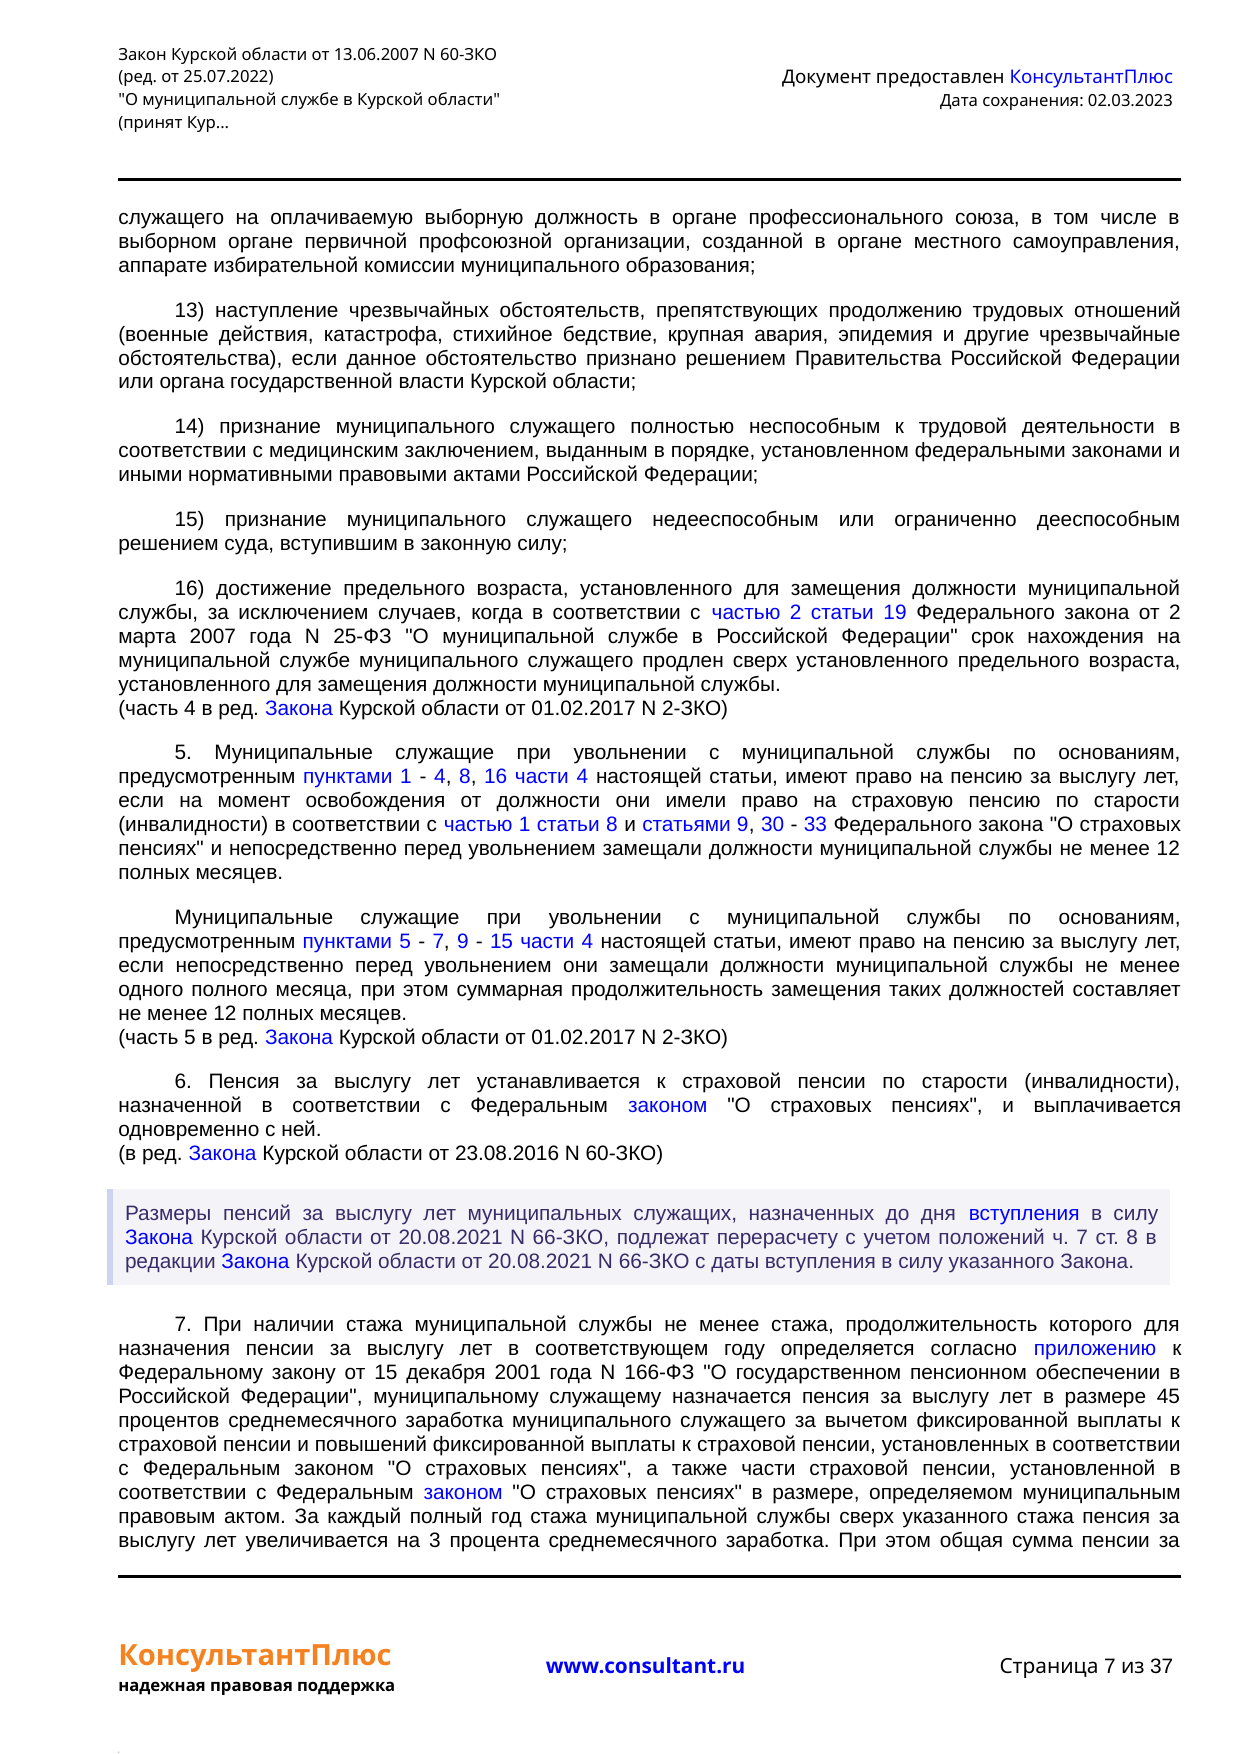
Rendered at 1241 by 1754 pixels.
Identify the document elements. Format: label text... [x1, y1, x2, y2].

text Муниципальные служащие при увольнении с муниципальной службы по основаниям, предусмотренным пунктами 5 - 7, 9 - 15 части 4 настоящей статьи, имеют право на пенсию за выслугу лет, если непосредственно перед увольнением они замещали должности муниципальной службы не менее одного полного месяца, при этом суммарная продолжительность замещения таких должностей составляет не менее 12 полных месяцев. [118, 905, 1181, 1024]
table_header [113, 1189, 125, 1285]
text 13) наступление чрезвычайных обстоятельств, препятствующих продолжению трудовых отношений (военные действия, катастрофа, стихийное бедствие, крупная авария, эпидемия и другие чрезвычайные обстоятельства), если данное обстоятельство признано решением Правительства Российской Федерации или органа государственной власти Курской области; [118, 297, 1181, 393]
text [118, 205, 1181, 277]
text 5. Муниципальные служащие при увольнении с муниципальной службы по основаниям, предусмотренным пунктами 1 - 4, 8, 16 части 4 настоящей статьи, имеют право на пенсию за выслугу лет, если на момент освобождения от должности они имели право на страховую пенсию по старости (инвалидности) в соответствии с частью 1 статьи 8 и статьями 9, 30 - 33 Федерального закона "О страховых пенсиях" и непосредственно перед увольнением замещали должности муниципальной службы не менее 12 полных месяцев. [118, 740, 1181, 884]
table_header [1158, 1189, 1170, 1285]
text (часть 4 в ред. Закона Курской области от 01.02.2017 N 2-ЗКО) [118, 695, 1181, 719]
text 16) достижение предельного возраста, установленного для замещения должности муниципальной службы, за исключением случаев, когда в соответствии с частью 2 статьи 19 Федерального закона от 2 марта 2007 года N 25-ФЗ "О муниципальной службе в Российской Федерации" срок нахождения на муниципальной службе муниципального служащего продлен сверх установленного предельного возраста, установленного для замещения должности муниципальной службы. [118, 576, 1181, 695]
table_header Размеры пенсий за выслугу лет муниципальных служащих, назначенных до дня вступления в силу Закона Курской области от 20.08.2021 N 66-ЗКО, подлежат перерасчету с учетом положений ч. 7 ст. 8 в редакции Закона Курской области от 20.08.2021 N 66-ЗКО с даты вступления в силу указанного Закона. [125, 1189, 1158, 1285]
text (в ред. Закона Курской области от 23.08.2016 N 60-ЗКО) [118, 1141, 1181, 1165]
table_header [107, 1189, 113, 1285]
text 15) признание муниципального служащего недееспособным или ограниченно дееспособным решением суда, вступившим в законную силу; [118, 507, 1181, 555]
text (часть 5 в ред. Закона Курской области от 01.02.2017 N 2-ЗКО) [118, 1024, 1181, 1048]
text 14) признание муниципального служащего полностью неспособным к трудовой деятельности в соответствии с медицинским заключением, выданным в порядке, установленном федеральными законами и иными нормативными правовыми актами Российской Федерации; [118, 414, 1181, 486]
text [118, 1312, 1181, 1551]
text 6. Пенсия за выслугу лет устанавливается к страховой пенсии по старости (инвалидности), назначенной в соответствии с Федеральным законом "О страховых пенсиях", и выплачивается одновременно с ней. [118, 1069, 1181, 1141]
